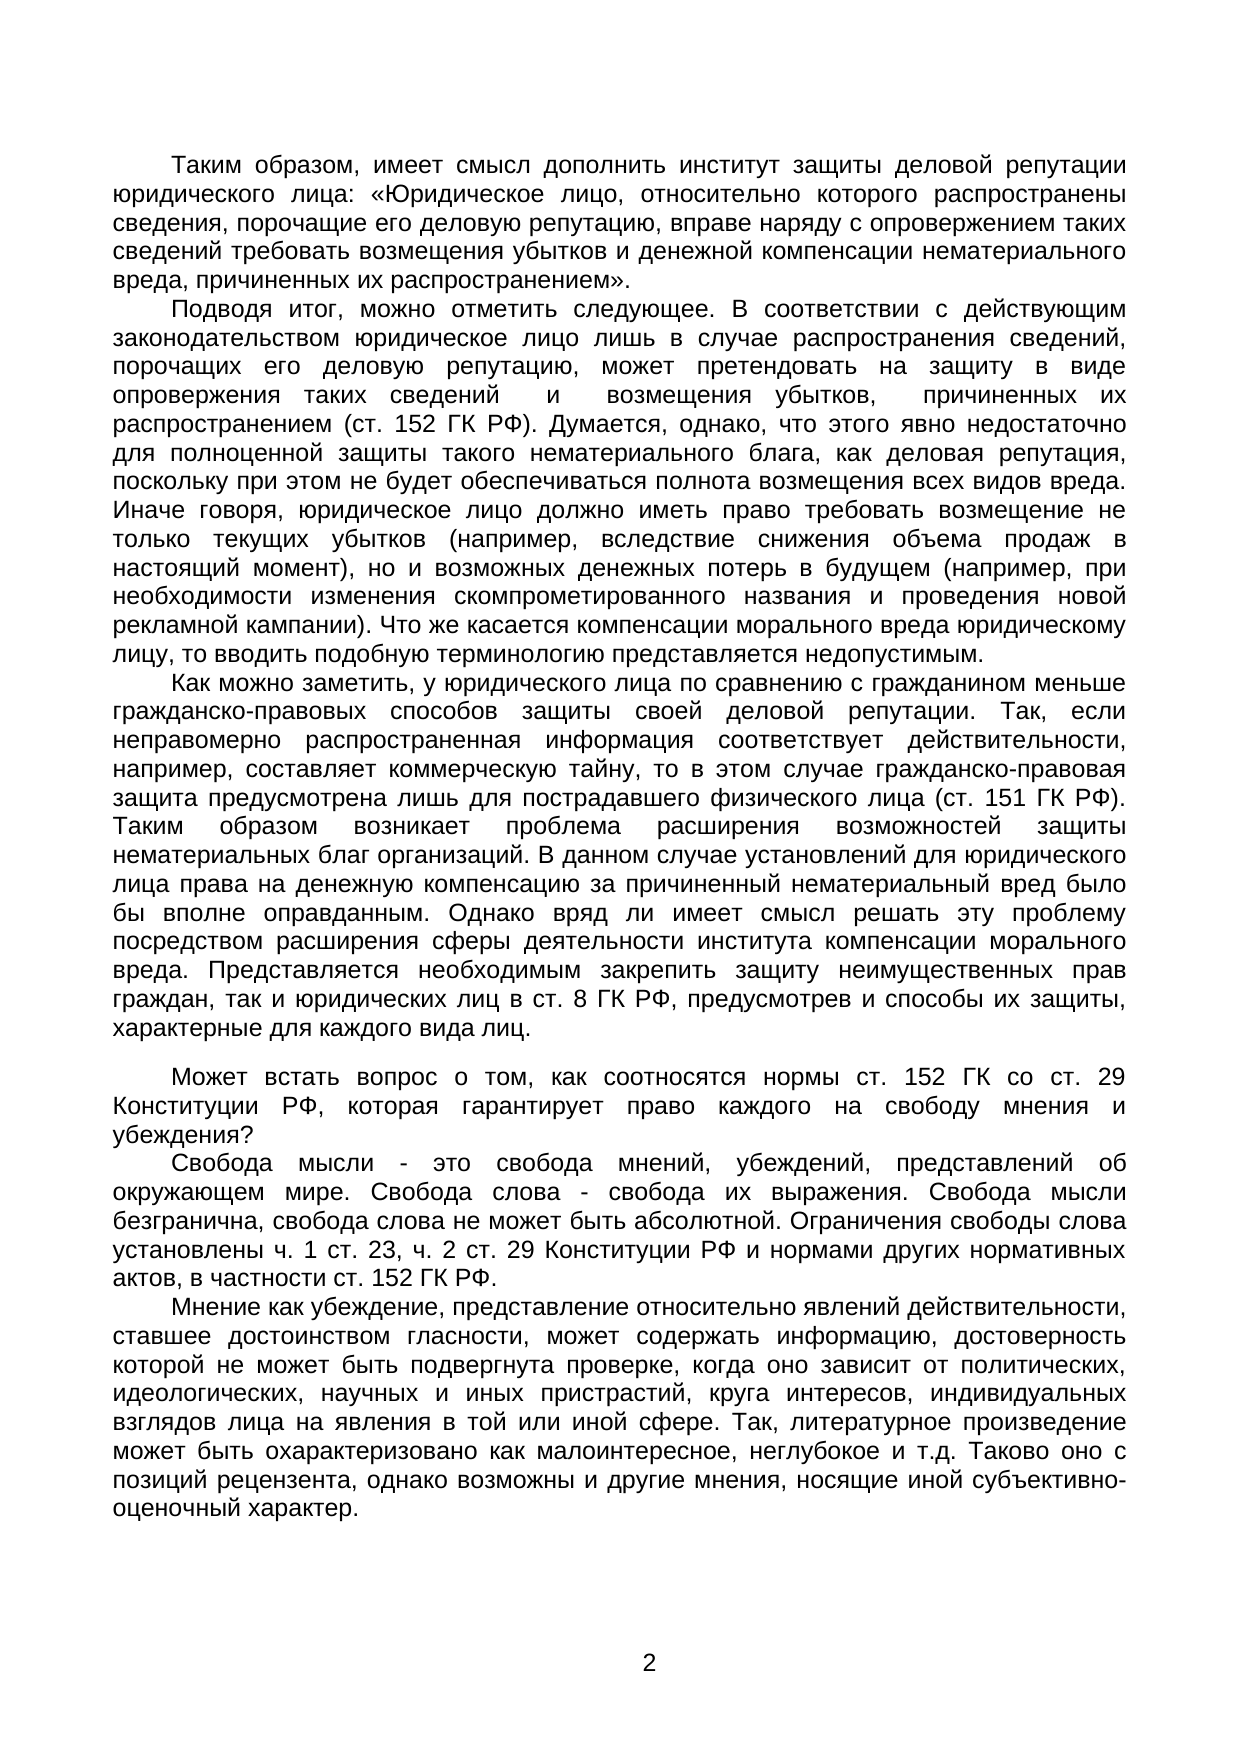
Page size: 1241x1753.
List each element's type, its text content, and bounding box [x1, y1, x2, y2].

text Может встать вопрос о том, как соотносятся нормы ст. 152 ГК со ст. 29 Конституции РФ, которая гарантирует право каждого на свободу мнения и убеждения? [112, 1062, 1128, 1148]
text Таким образом, имеет смысл дополнить институт защиты деловой репутации юридического лица: «Юридическое лицо, относительно которого распространены сведения, порочащие его деловую репутацию, вправе наряду с опровержением таких сведений требовать возмещения убытков и денежной компенсации нематериального вреда, причиненных их распространением». [112, 150, 1128, 294]
text Подводя итог, можно отметить следующее. В соответствии с действующим законодательством юридическое лицо лишь в случае распространения сведений, порочащих его деловую репутацию, может претендовать на защиту в виде опровержения таких сведений и возмещения убытков, причиненных их распространением (ст. 152 ГК РФ). Думается, однако, что этого явно недостаточно для полноценной защиты такого нематериального блага, как деловая репутация, поскольку при этом не будет обеспечиваться полнота возмещения всех видов вреда. Иначе говоря, юридическое лицо должно иметь право требовать возмещение не только текущих убытков (например, вследствие снижения объема продаж в настоящий момент), но и возможных денежных потерь в будущем (например, при необходимости изменения скомпрометированного названия и проведения новой рекламной кампании). Что же касается компенсации морального вреда юридическому лицу, то вводить подобную терминологию представляется недопустимым. [112, 294, 1128, 667]
text Мнение как убеждение, представление относительно явлений действительности, ставшее достоинством гласности, может содержать информацию, достоверность которой не может быть подвергнута проверке, когда оно зависит от политических, идеологических, научных и иных пристрастий, круга интересов, индивидуальных взглядов лица на явления в той или иной сфере. Так, литературное произведение может быть охарактеризовано как малоинтересное, неглубокое и т.д. Таково оно с позиций рецензента, однако возможны и другие мнения, носящие иной субъективно-оценочный характер. [112, 1292, 1128, 1522]
text Как можно заметить, у юридического лица по сравнению с гражданином меньше гражданско-правовых способов защиты своей деловой репутации. Так, если неправомерно распространенная информация соответствует действительности, например, составляет коммерческую тайну, то в этом случае гражданско-правовая защита предусмотрена лишь для пострадавшего физического лица (ст. 151 ГК РФ). Таким образом возникает проблема расширения возможностей защиты нематериальных благ организаций. В данном случае установлений для юридического лица права на денежную компенсацию за причиненный нематериальный вред было бы вполне оправданным. Однако вряд ли имеет смысл решать эту проблему посредством расширения сферы деятельности института компенсации морального вреда. Представляется необходимым закрепить защиту неимущественных прав граждан, так и юридических лиц в ст. 8 ГК РФ, предусмотрев и способы их защиты, характерные для каждого вида лиц. [112, 667, 1128, 1041]
text Свобода мысли - это свобода мнений, убеждений, представлений об окружающем мире. Свобода слова - свобода их выражения. Свобода мысли безгранична, свобода слова не может быть абсолютной. Ограничения свободы слова установлены ч. 1 ст. 23, ч. 2 ст. 29 Конституции РФ и нормами других нормативных актов, в частности ст. 152 ГК РФ. [112, 1148, 1128, 1292]
